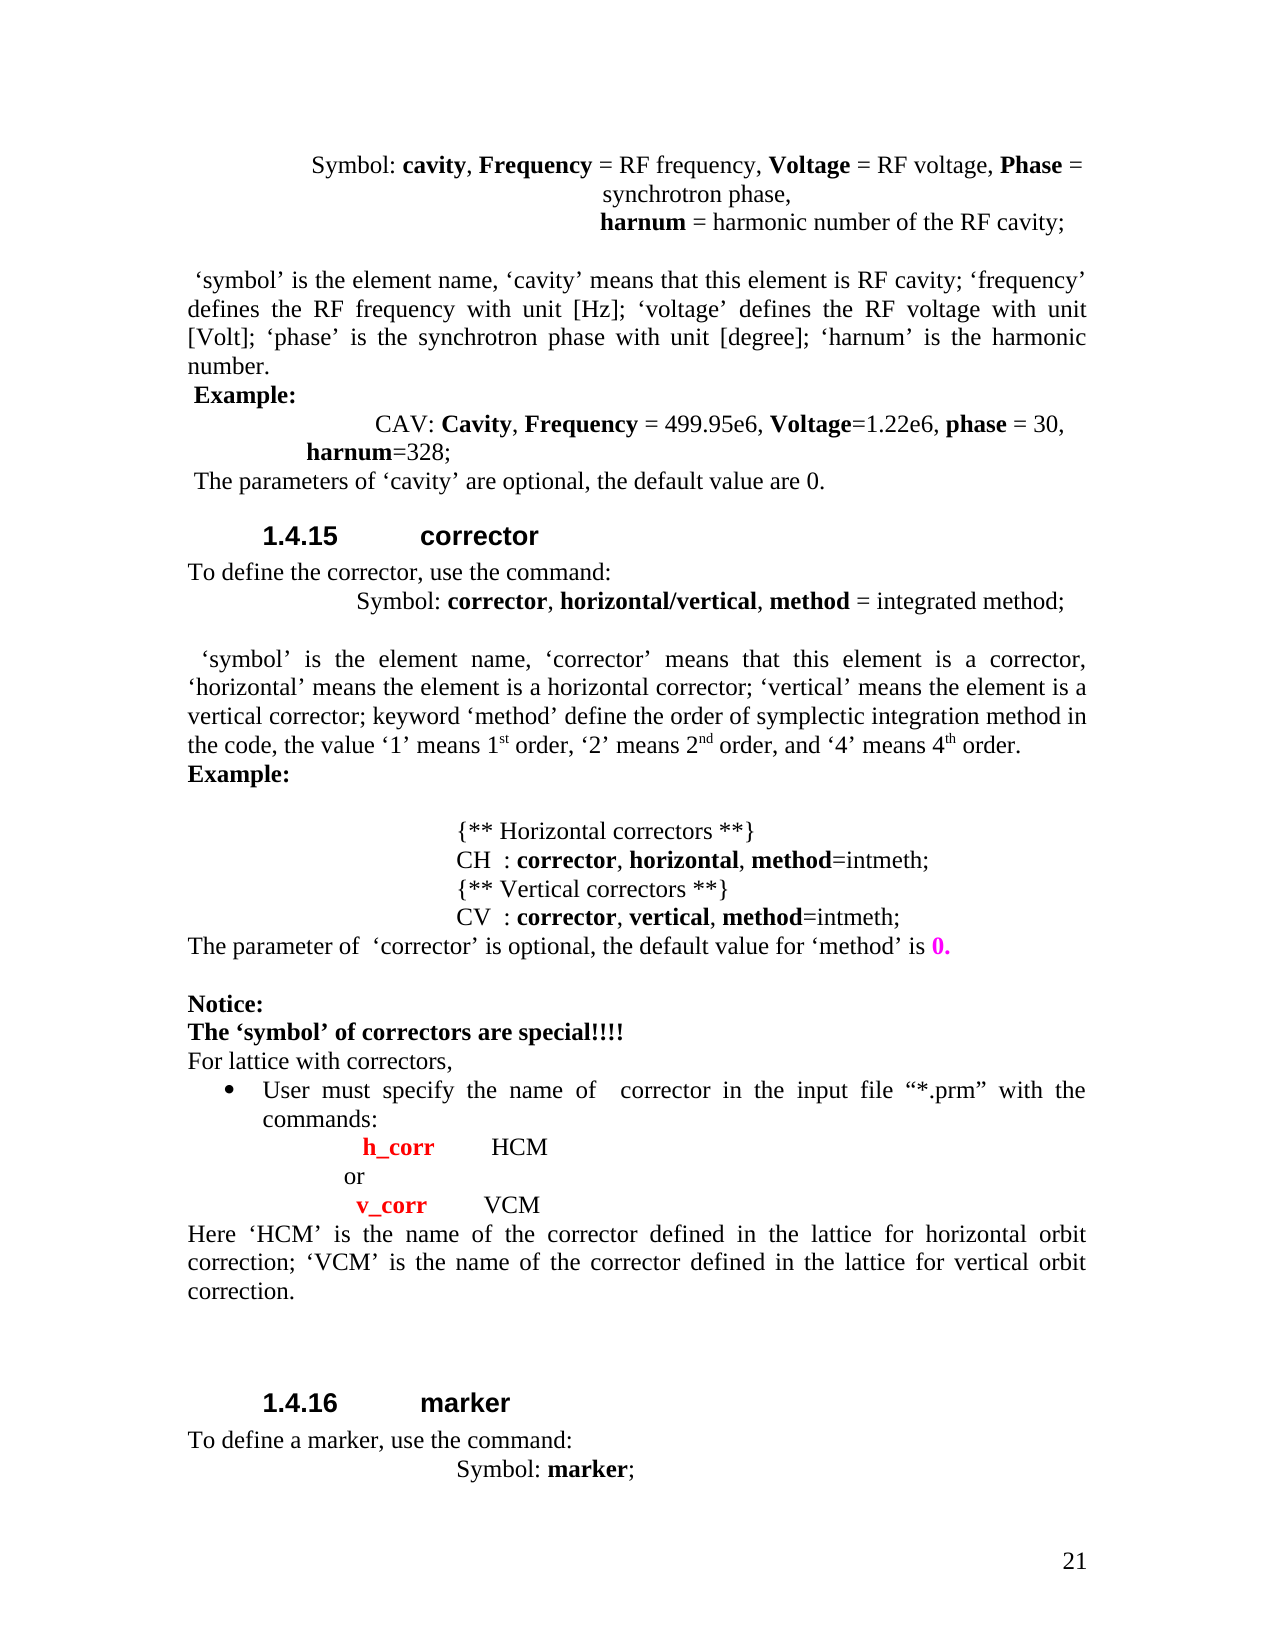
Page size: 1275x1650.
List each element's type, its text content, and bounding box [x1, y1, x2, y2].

text Symbol: corrector, horizontal/vertical, method = integrated method; [306, 586, 1087, 615]
text The parameters of ‘cavity’ are optional, the default value are 0. [187, 466, 1087, 495]
text {** Horizontal correctors **} [456, 816, 1087, 845]
text ‘symbol’ is the element name, ‘corrector’ means that this element is a corrector, ‘horizontal’ means the element is a horizontal corrector; ‘vertical’ means the element is a vertical corrector; keyword ‘method’ define the order of symplectic integration method in the code, the value ‘1’ means 1st order, ‘2’ means 2nd order, and ‘4’ means 4th order. [187, 644, 1087, 759]
text Here ‘HCM’ is the name of the corrector defined in the lattice for horizontal orbit correction; ‘VCM’ is the name of the corrector defined in the lattice for vertical orbit correction. [187, 1219, 1087, 1305]
text Symbol: cavity, Frequency = RF frequency, Voltage = RF voltage, Phase = synchrotron phase, [306, 150, 1087, 207]
text CH : corrector, horizontal, method=intmeth; [456, 845, 1087, 874]
text Symbol: marker; [456, 1454, 1087, 1482]
subtitle corrector [262, 520, 1087, 551]
text Example: [187, 380, 1087, 409]
text ‘symbol’ is the element name, ‘cavity’ means that this element is RF cavity; ‘frequency’ defines the RF frequency with unit [Hz]; ‘voltage’ defines the RF voltage with unit [Volt]; ‘phase’ is the synchrotron phase with unit [degree]; ‘harnum’ is the harmonic number. [187, 265, 1087, 380]
text v_corr VCM [187, 1190, 1087, 1219]
text h_corr HCM [187, 1132, 1087, 1161]
text Example: [187, 759, 1087, 787]
text or [187, 1161, 1087, 1190]
text The ‘symbol’ of correctors are special!!!! [187, 1017, 1087, 1046]
text CAV: Cavity, Frequency = 499.95e6, Voltage=1.22e6, phase = 30, harnum=328; [306, 409, 1087, 466]
text harnum = harmonic number of the RF cavity; [306, 207, 1087, 236]
text {** Vertical correctors **} [456, 874, 1087, 902]
list User must specify the name of corrector in the input file “*.prm” with the commands: [225, 1075, 1087, 1132]
text For lattice with correctors, [187, 1046, 1087, 1075]
text The parameter of ‘corrector’ is optional, the default value for ‘method’ is 0. [187, 931, 1087, 960]
text To define the corrector, use the command: [187, 557, 1087, 586]
text Notice: [187, 989, 1087, 1017]
subtitle marker [262, 1387, 1087, 1419]
text CV : corrector, vertical, method=intmeth; [456, 902, 1087, 931]
text To define a marker, use the command: [187, 1425, 1087, 1454]
